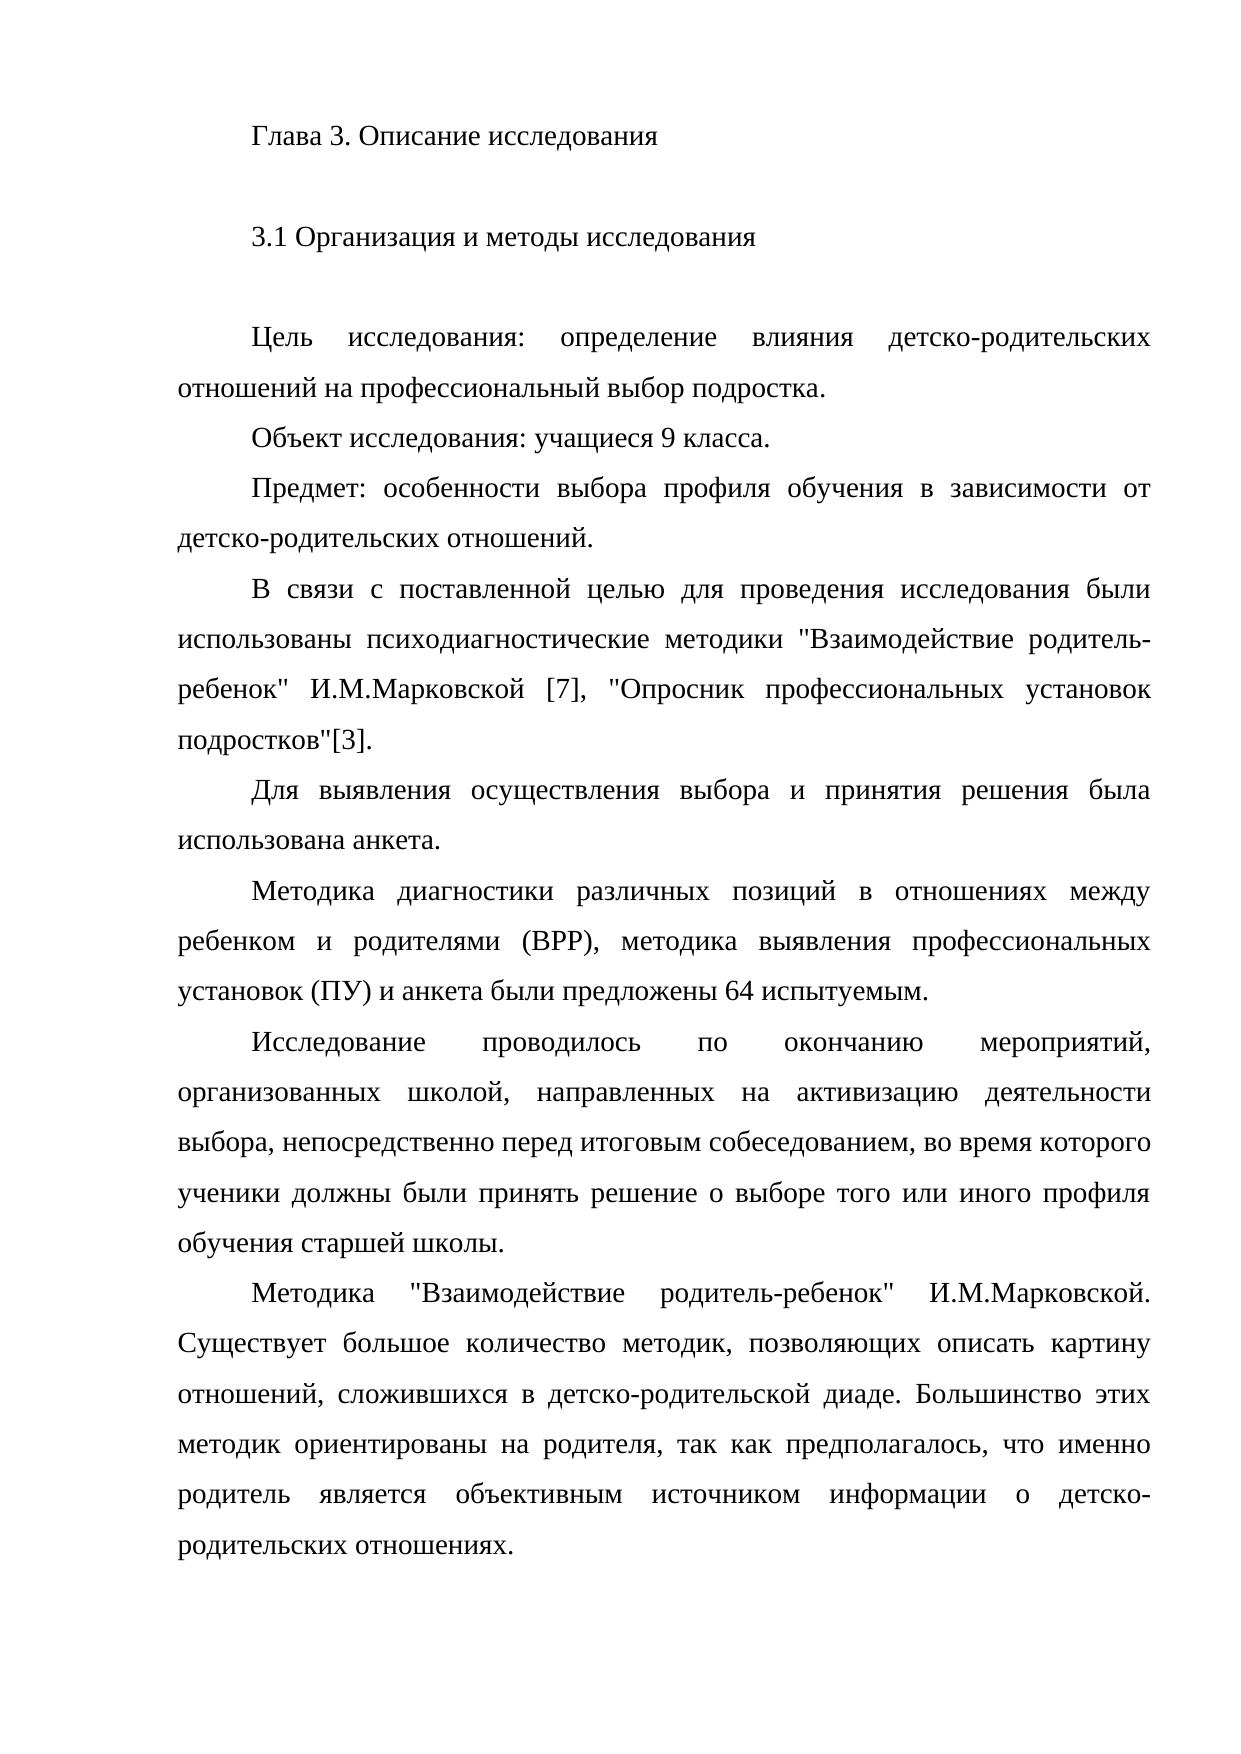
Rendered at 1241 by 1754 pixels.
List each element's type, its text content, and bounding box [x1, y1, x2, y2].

text В связи с поставленной целью для проведения исследования были использованы психодиагностические методики "Взаимодействие родитель-ребенок" И.М.Марковской [7], "Опросник профессиональных установок подростков"[3]. [177, 571, 1152, 755]
text Цель исследования: определение влияния детско-родительских отношений на профессиональный выбор подростка. [177, 319, 1152, 403]
text Предмет: особенности выбора профиля обучения в зависимости от детско-родительских отношений. [177, 470, 1152, 554]
text Методика "Взаимодействие родитель-ребенок" И.М.Марковской. Существует большое количество методик, позволяющих описать картину отношений, сложившихся в детско-родительской диаде. Большинство этих методик ориентированы на родителя, так как предполагалось, что именно родитель является объективным источником информации о детско-родительских отношениях. [177, 1275, 1152, 1560]
text Методика диагностики различных позиций в отношениях между ребенком и родителями (ВРР), методика выявления профессиональных установок (ПУ) и анкета были предложены 64 испытуемым. [177, 873, 1152, 1007]
text Объект исследования: учащиеся 9 класса. [177, 420, 1152, 453]
text Глава 3. Описание исследования [177, 118, 1152, 152]
text Исследование проводилось по окончанию мероприятий, организованных школой, направленных на активизацию деятельности выбора, непосредственно перед итоговым собеседованием, во время которого ученики должны были принять решение о выборе того или иного профиля обучения старшей школы. [177, 1024, 1152, 1258]
text 3.1 Организация и методы исследования [177, 219, 1152, 252]
text Для выявления осуществления выбора и принятия решения была использована анкета. [177, 772, 1152, 856]
